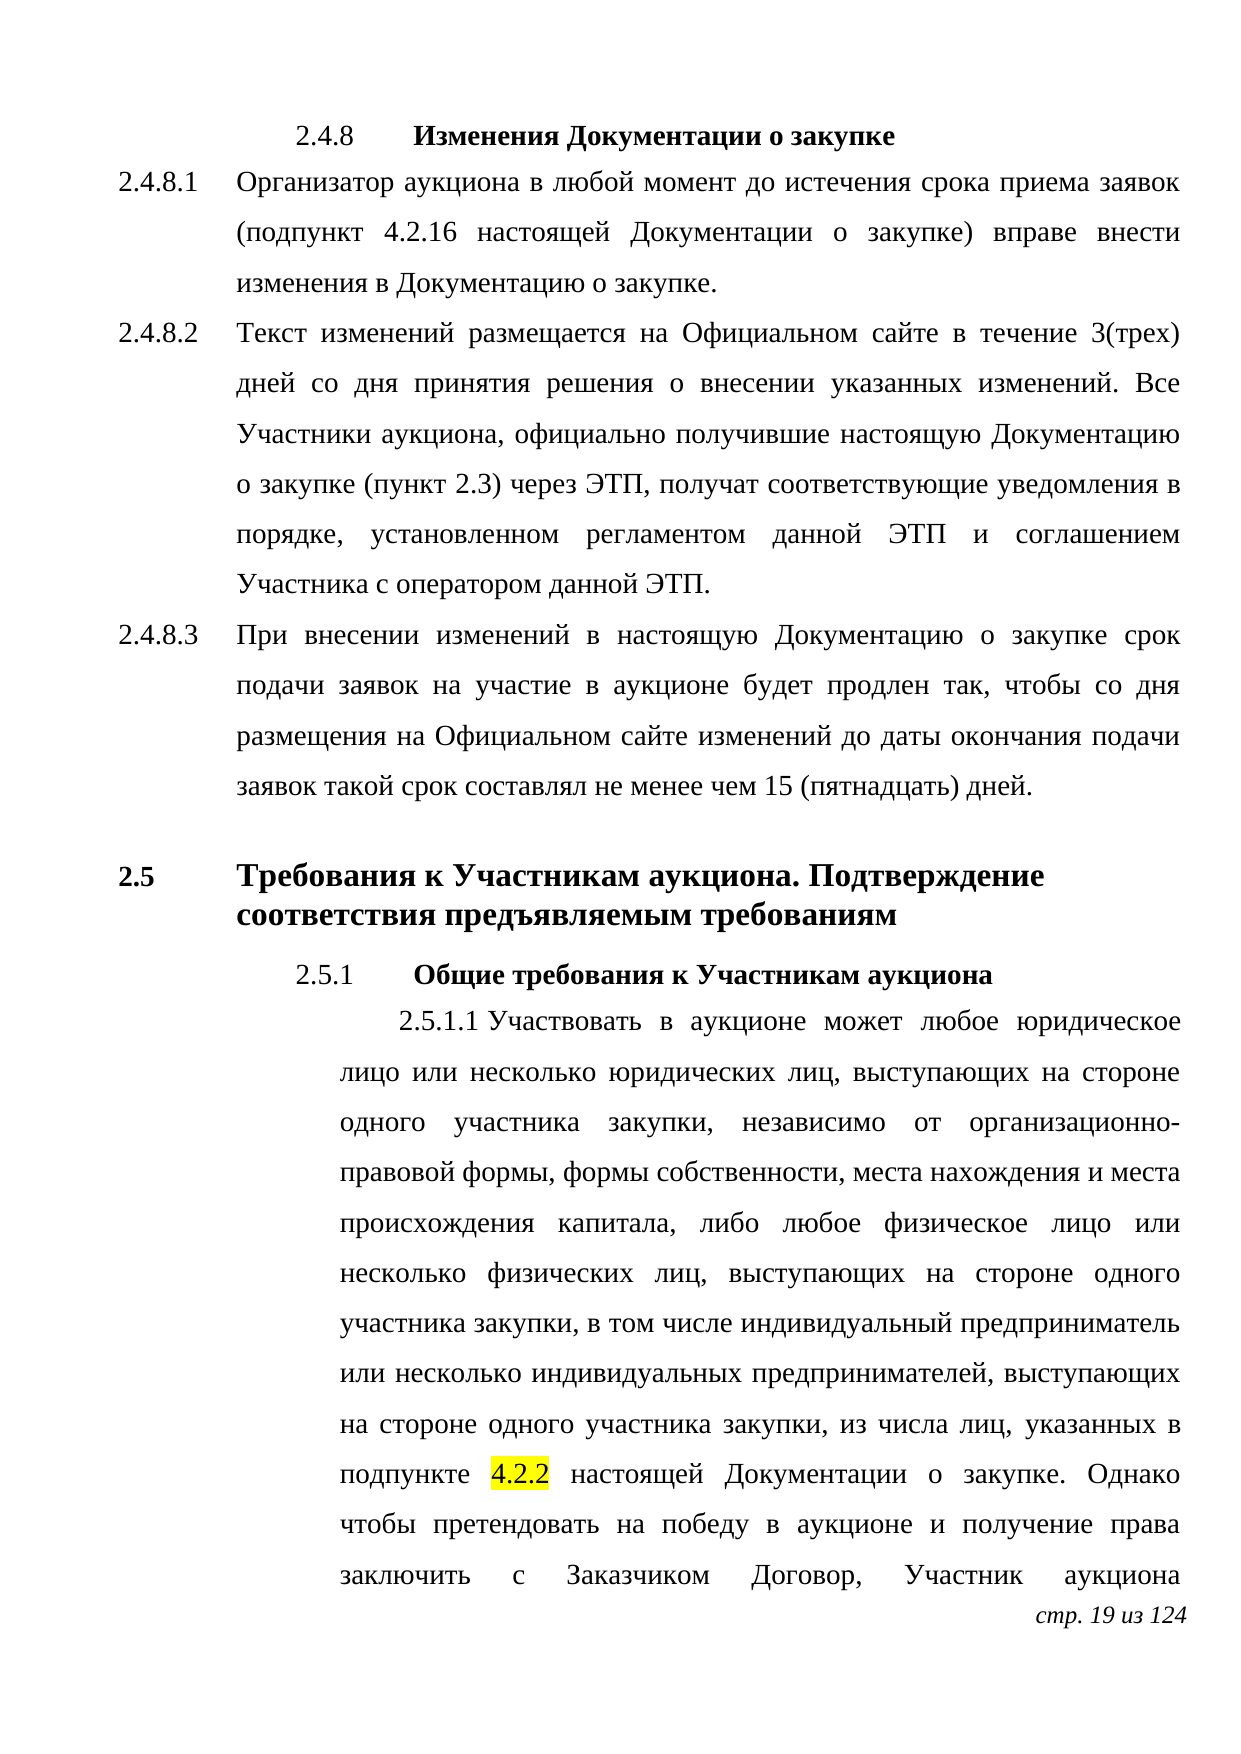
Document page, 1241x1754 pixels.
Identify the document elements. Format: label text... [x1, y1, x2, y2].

list При внесении изменений в настоящую Документацию о закупке срок подачи заявок на участие в аукционе будет продлен так, чтобы со дня размещения на Официальном сайте изменений до даты окончания подачи заявок такой срок составлял не менее чем 15 (пятнадцать) дней. [118, 617, 1181, 801]
text Общие требования к Участникам аукциона [236, 957, 1181, 991]
subtitle Требования к Участникам аукциона. Подтверждение соответствия предъявляемым требованиям [118, 856, 1181, 932]
text Изменения Документации о закупке [236, 118, 1181, 152]
list Текст изменений размещается на Официальном сайте в течение 3(трех) дней со дня принятия решения о внесении указанных изменений. Все Участники аукциона, официально получившие настоящую Документацию о закупке (пункт 2.3) через ЭТП, получат соответствующие уведомления в порядке, установленном регламентом данной ЭТП и соглашением Участника с оператором данной ЭТП. [118, 315, 1181, 600]
list Организатор аукциона в любой момент до истечения срока приема заявок (подпункт 4.2.16 настоящей Документации о закупке) вправе внести изменения в Документацию о закупке. [118, 164, 1181, 298]
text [339, 1003, 1181, 1590]
